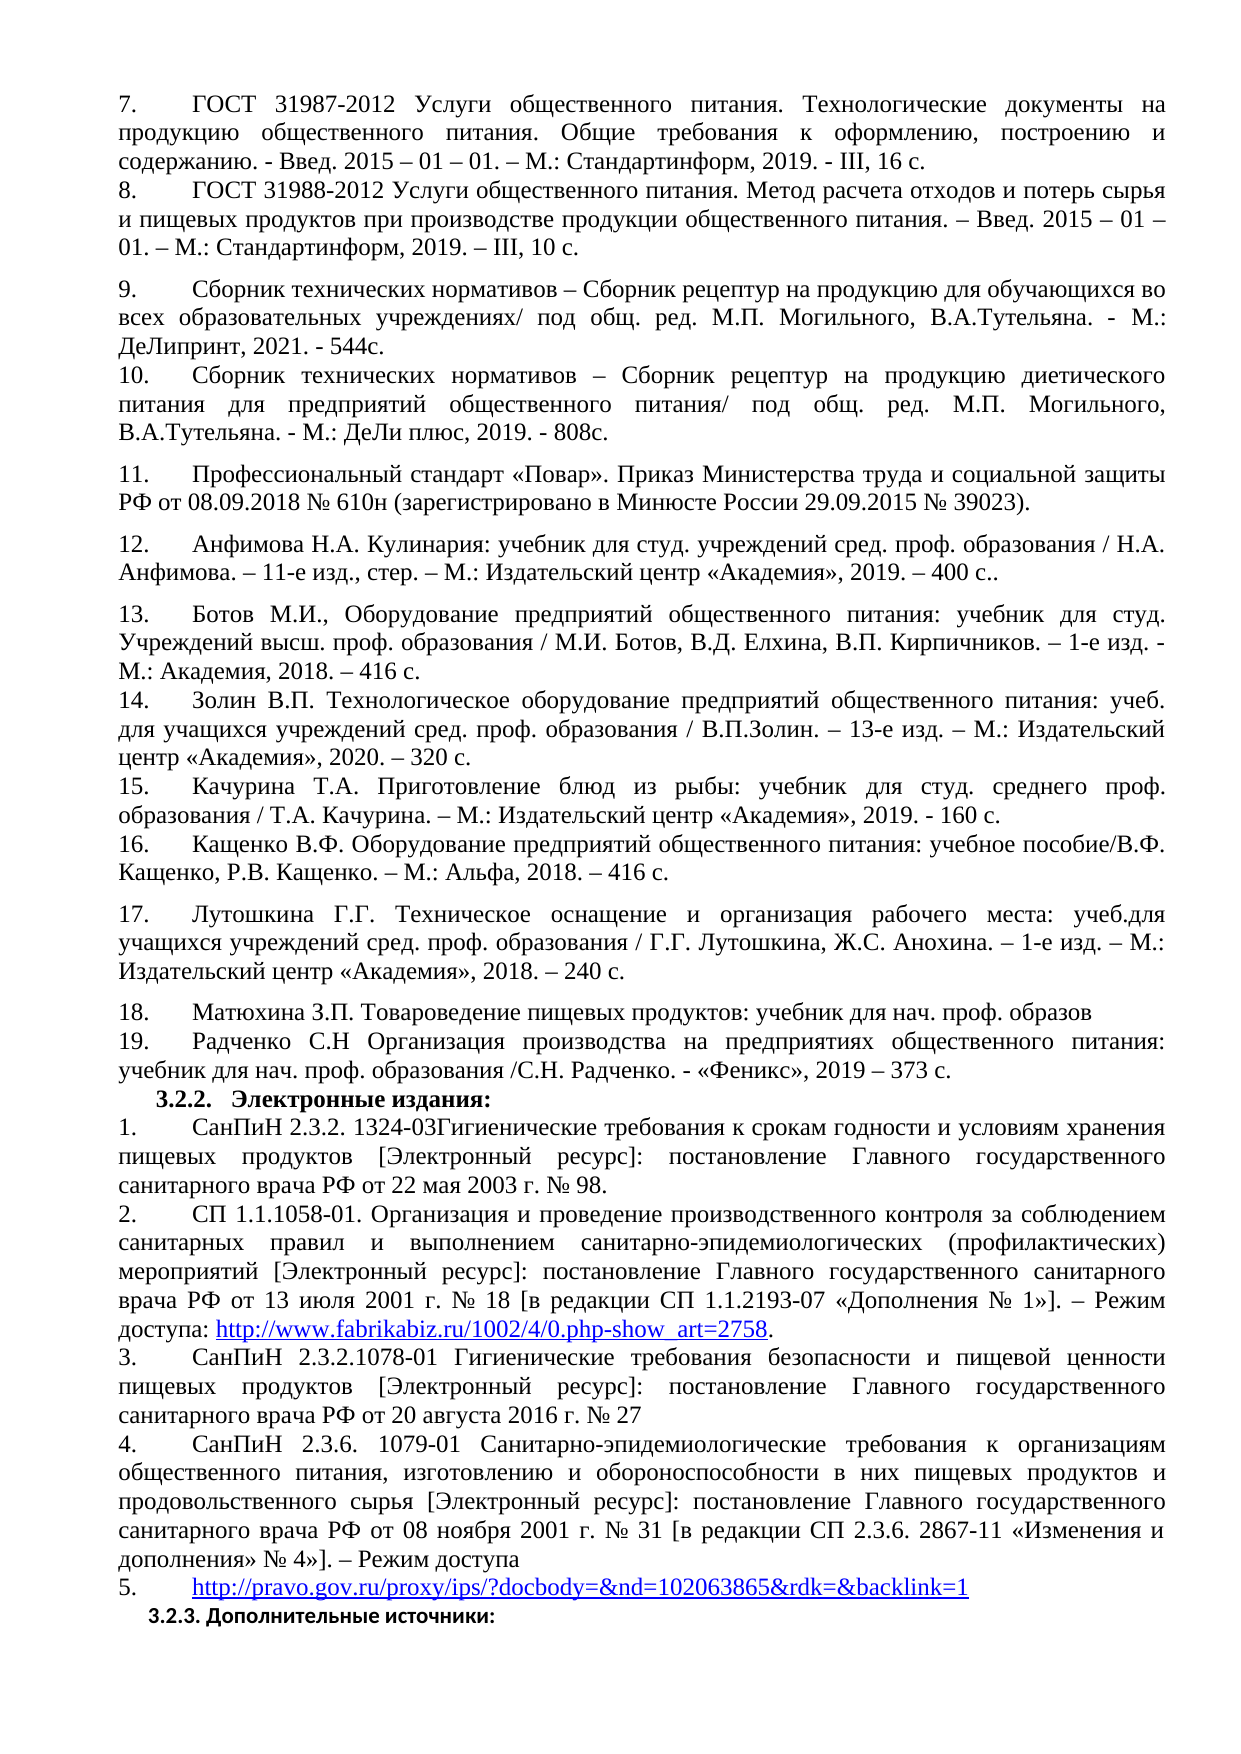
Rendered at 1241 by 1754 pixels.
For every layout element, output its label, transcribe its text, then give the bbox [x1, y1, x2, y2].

list СанПиН 2.3.2. 1324-03Гигиенические требования к срокам годности и условиям хранения пищевых продуктов [Электронный ресурс]: постановление Главного государственного санитарного врача РФ от 22 мая 2003 г. № 98. [118, 1112, 1167, 1199]
list Радченко С.Н Организация производства на предприятиях общественного питания: учебник для нач. проф. образования /С.Н. Радченко. - «Феникс», 2019 – 373 с. [118, 1026, 1167, 1084]
list Лутошкина Г.Г. Техническое оснащение и организация рабочего места: учеб.для учащихся учреждений сред. проф. образования / Г.Г. Лутошкина, Ж.С. Анохина. – 1-е изд. – М.: Издательский центр «Академия», 2018. – 240 с. [118, 899, 1167, 985]
list Качурина Т.А. Приготовление блюд из рыбы: учебник для студ. среднего проф. образования / Т.А. Качурина. – М.: Издательский центр «Академия», 2019. - 160 с. [118, 771, 1167, 829]
list Сборник технических нормативов – Сборник рецептур на продукцию диетического питания для предприятий общественного питания/ под общ. ред. М.П. Могильного, В.А.Тутельяна. - М.: ДеЛи плюс, 2019. - 808с. [118, 360, 1167, 446]
list Профессиональный стандарт «Повар». Приказ Министерства труда и социальной защиты РФ от 08.09.2018 № 610н (зарегистрировано в Минюсте России 29.09.2015 № 39023). [118, 459, 1167, 516]
list Электронные издания: [156, 1084, 1167, 1112]
list Золин В.П. Технологическое оборудование предприятий общественного питания: учеб. для учащихся учреждений сред. проф. образования / В.П.Золин. – 13-е изд. – М.: Издательский центр «Академия», 2020. – 320 с. [118, 685, 1167, 771]
list ГОСТ 31988-2012 Услуги общественного питания. Метод расчета отходов и потерь сырья и пищевых продуктов при производстве продукции общественного питания. – Введ. 2015 – 01 – 01. – М.: Стандартинформ, 2019. – III, 10 с. [118, 175, 1167, 261]
list Анфимова Н.А. Кулинария: учебник для студ. учреждений сред. проф. образования / Н.А. Анфимова. – 11-е изд., стер. – М.: Издательский центр «Академия», 2019. – 400 с.. [118, 529, 1167, 586]
list СанПиН 2.3.2.1078-01 Гигиенические требования безопасности и пищевой ценности пищевых продуктов [Электронный ресурс]: постановление Главного государственного санитарного врача РФ от 20 августа 2016 г. № 27 [118, 1342, 1167, 1429]
list ГОСТ 31987-2012 Услуги общественного питания. Технологические документы на продукцию общественного питания. Общие требования к оформлению, построению и содержанию. - Введ. 2015 – 01 – 01. – М.: Стандартинформ, 2019. - III, 16 с. [118, 89, 1167, 175]
list Сборник технических нормативов – Сборник рецептур на продукцию для обучающихся во всех образовательных учреждениях/ под общ. ред. М.П. Могильного, В.А.Тутельяна. - М.: ДеЛипринт, 2021. - 544с. [118, 274, 1167, 360]
list СП 1.1.1058-01. Организация и проведение производственного контроля за соблюдением санитарных правил и выполнением санитарно-эпидемиологических (профилактических) мероприятий [Электронный ресурс]: постановление Главного государственного санитарного врача РФ от 13 июля 2001 г. № 18 [в редакции СП 1.1.2193-07 «Дополнения № 1»]. – Режим доступа: http://www.fabrikabiz.ru/1002/4/0.php-show_art=2758. [118, 1199, 1167, 1342]
list Кащенко В.Ф. Оборудование предприятий общественного питания: учебное пособие/В.Ф. Кащенко, Р.В. Кащенко. – М.: Альфа, 2018. – 416 с. [118, 829, 1167, 886]
list СанПиН 2.3.6. 1079-01 Санитарно-эпидемиологические требования к организациям общественного питания, изготовлению и обороноспособности в них пищевых продуктов и продовольственного сырья [Электронный ресурс]: постановление Главного государственного санитарного врача РФ от 08 ноября 2001 г. № 31 [в редакции СП 2.3.6. 2867-11 «Изменения и дополнения» № 4»]. – Режим доступа [118, 1429, 1167, 1572]
list Матюхина З.П. Товароведение пищевых продуктов: учебник для нач. проф. образов [118, 997, 1167, 1026]
list http://pravo.gov.ru/proxy/ips/?docbody=&nd=102063865&rdk=&backlink=1 [118, 1572, 1167, 1601]
list Ботов М.И., Оборудование предприятий общественного питания: учебник для студ. Учреждений высш. проф. образования / М.И. Ботов, В.Д. Елхина, В.П. Кирпичников. – 1-е изд. - М.: Академия, 2018. – 416 с. [118, 599, 1167, 685]
text 3.2.3. Дополнительные источники: [148, 1601, 1167, 1629]
